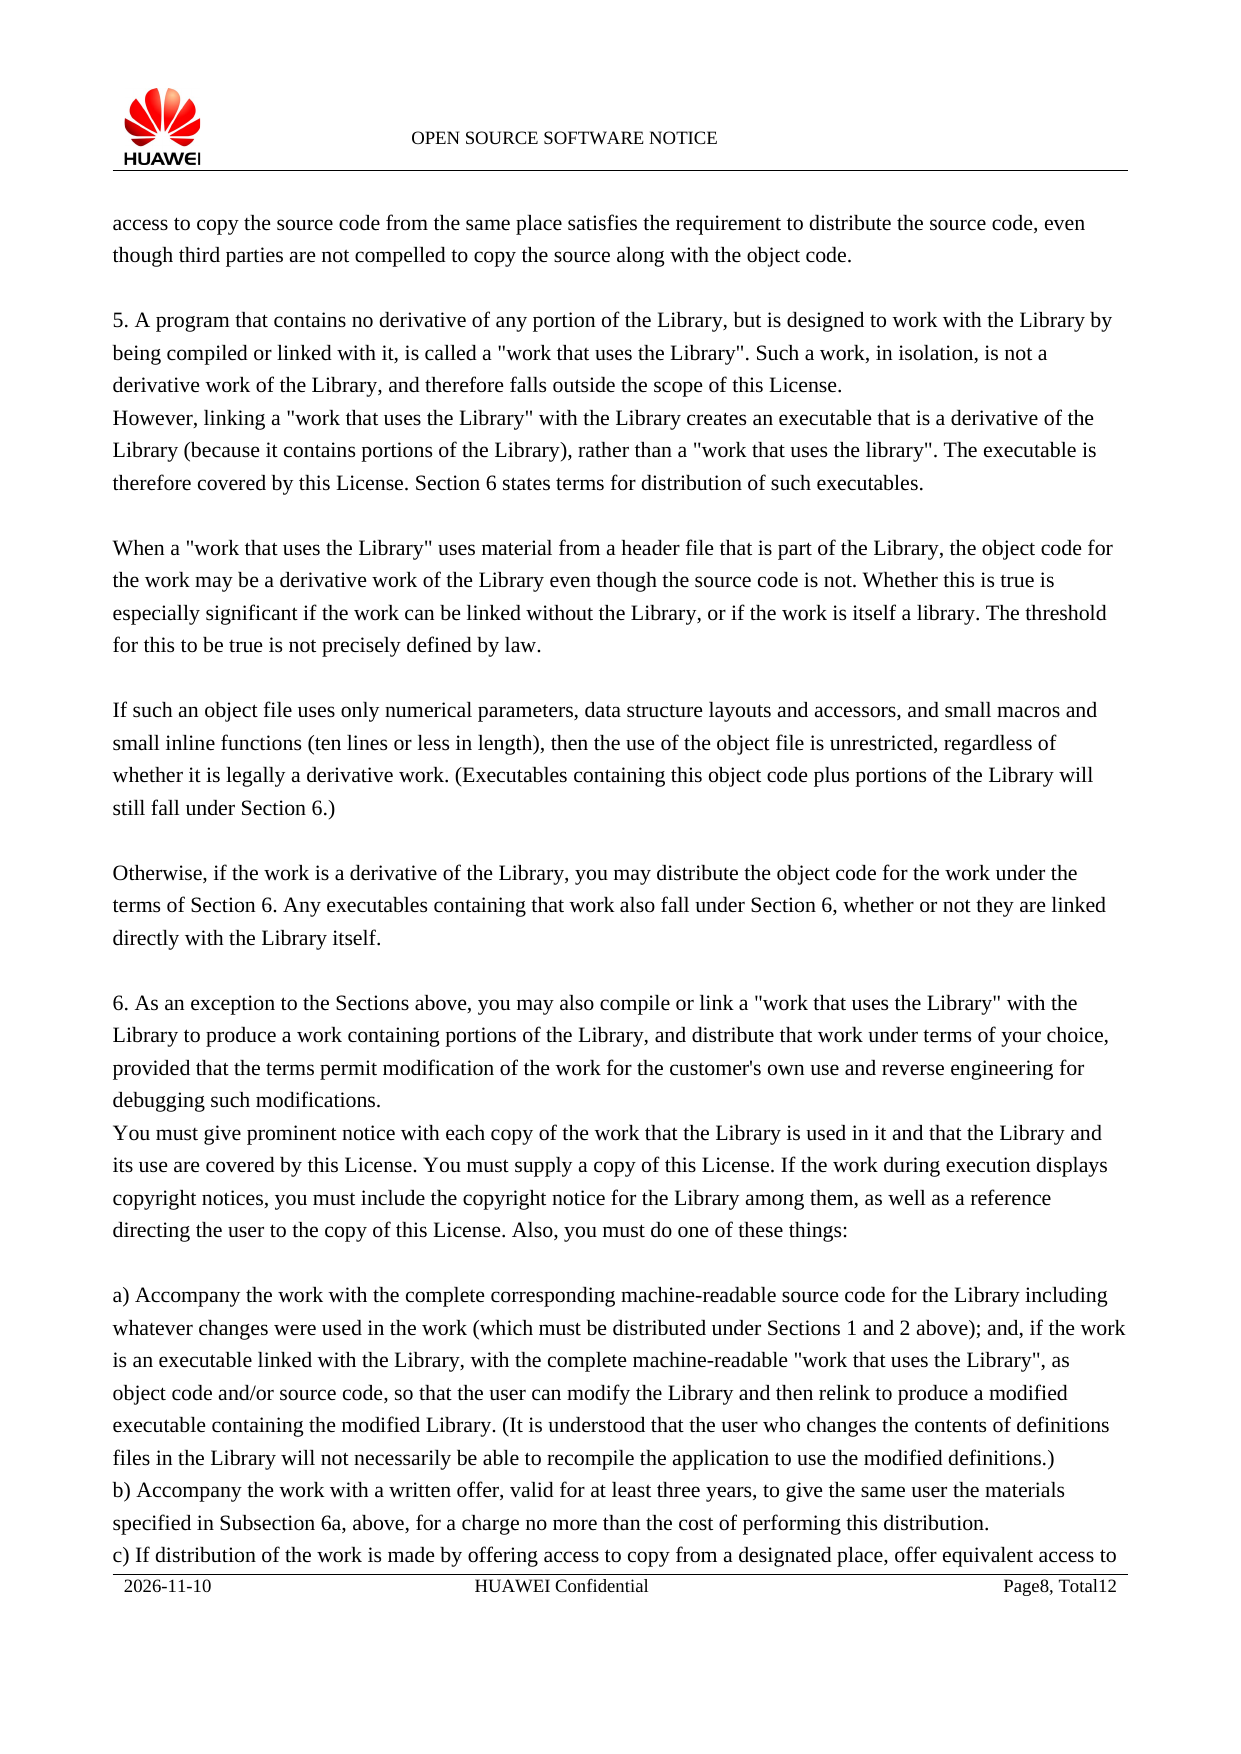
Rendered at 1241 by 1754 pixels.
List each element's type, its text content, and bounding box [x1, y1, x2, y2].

picture [124, 88, 201, 165]
